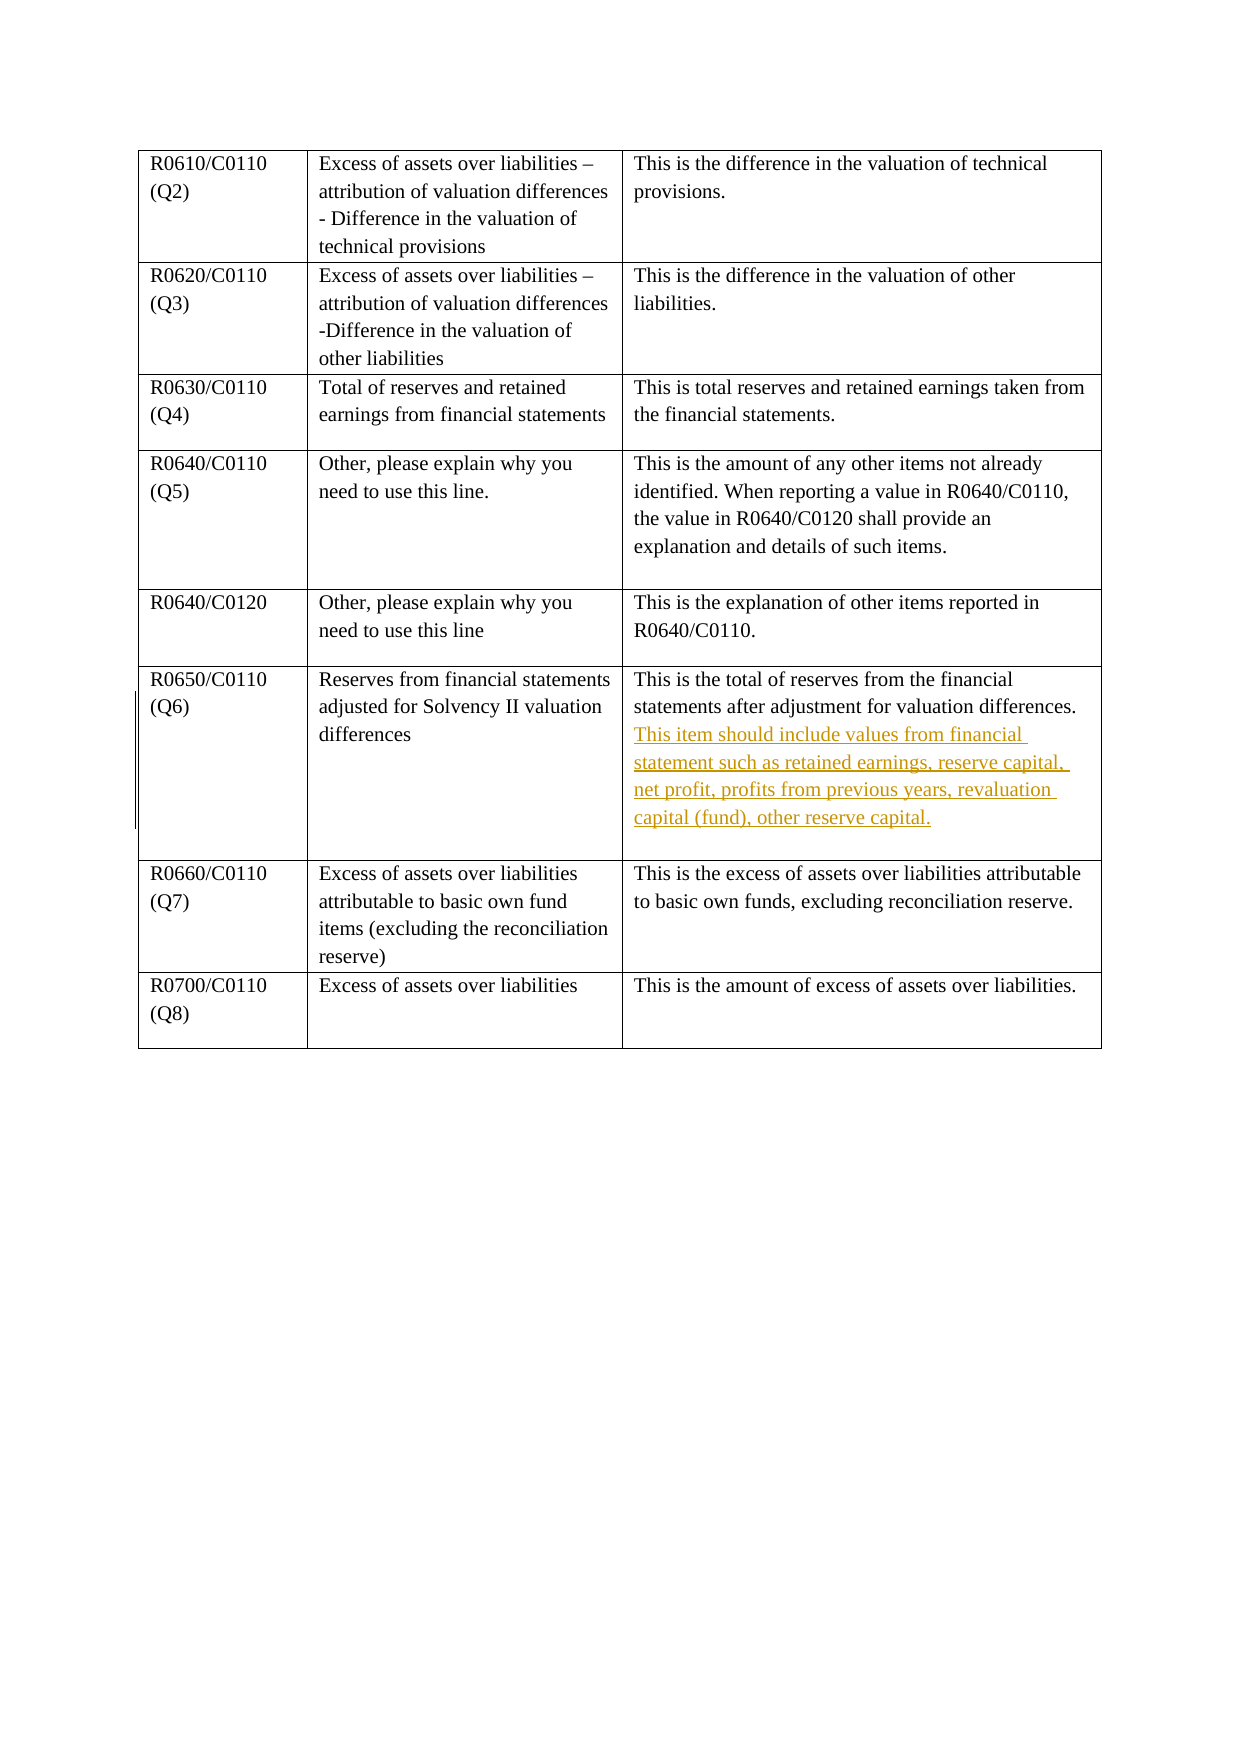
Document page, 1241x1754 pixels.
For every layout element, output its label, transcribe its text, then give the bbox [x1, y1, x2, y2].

table_cell Other, please explain why you need to use this line [308, 590, 622, 666]
table_cell R0660/C0110 (Q7) [139, 861, 307, 972]
table_cell This is total reserves and retained earnings taken from the financial statements. [623, 375, 1101, 450]
table_cell This is the difference in the valuation of technical provisions. [623, 151, 1101, 262]
table_cell Excess of assets over liabilities – attribution of valuation differences -Difference in the valuation of other liabilities [308, 263, 622, 373]
table_cell This is the difference in the valuation of other liabilities. [623, 263, 1101, 373]
table_cell Total of reserves and retained earnings from financial statements [308, 375, 622, 450]
table_cell Other, please explain why you need to use this line. [308, 451, 622, 589]
table_cell This is the amount of excess of assets over liabilities. [623, 973, 1101, 1048]
table_cell R0610/C0110 (Q2) [139, 151, 307, 262]
table_cell This is the explanation of other items reported in R0640/C0110. [623, 590, 1101, 666]
table_cell Excess of assets over liabilities attributable to basic own fund items (excluding the reconciliation reserve) [308, 861, 622, 972]
table_cell This is the excess of assets over liabilities attributable to basic own funds, excluding reconciliation reserve. [623, 861, 1101, 972]
table_cell R0620/C0110 (Q3) [139, 263, 307, 373]
table_cell Excess of assets over liabilities – attribution of valuation differences - Difference in the valuation of technical provisions [308, 151, 622, 262]
table_cell R0700/C0110 (Q8) [139, 973, 307, 1048]
table_cell R0640/C0120 [139, 590, 307, 666]
table_cell R0630/C0110 (Q4) [139, 375, 307, 450]
table_cell This is the total of reserves from the financial statements after adjustment for valuation differences. [623, 667, 1101, 860]
table_cell R0650/C0110 (Q6) [139, 667, 307, 860]
table_cell R0640/C0110 (Q5) [139, 451, 307, 589]
table_cell Reserves from financial statements adjusted for Solvency II valuation differences [308, 667, 622, 860]
table_cell This is the amount of any other items not already identified. When reporting a value in R0640/C0110, the value in R0640/C0120 shall provide an explanation and details of such items. [623, 451, 1101, 589]
table_cell Excess of assets over liabilities [308, 973, 622, 1048]
